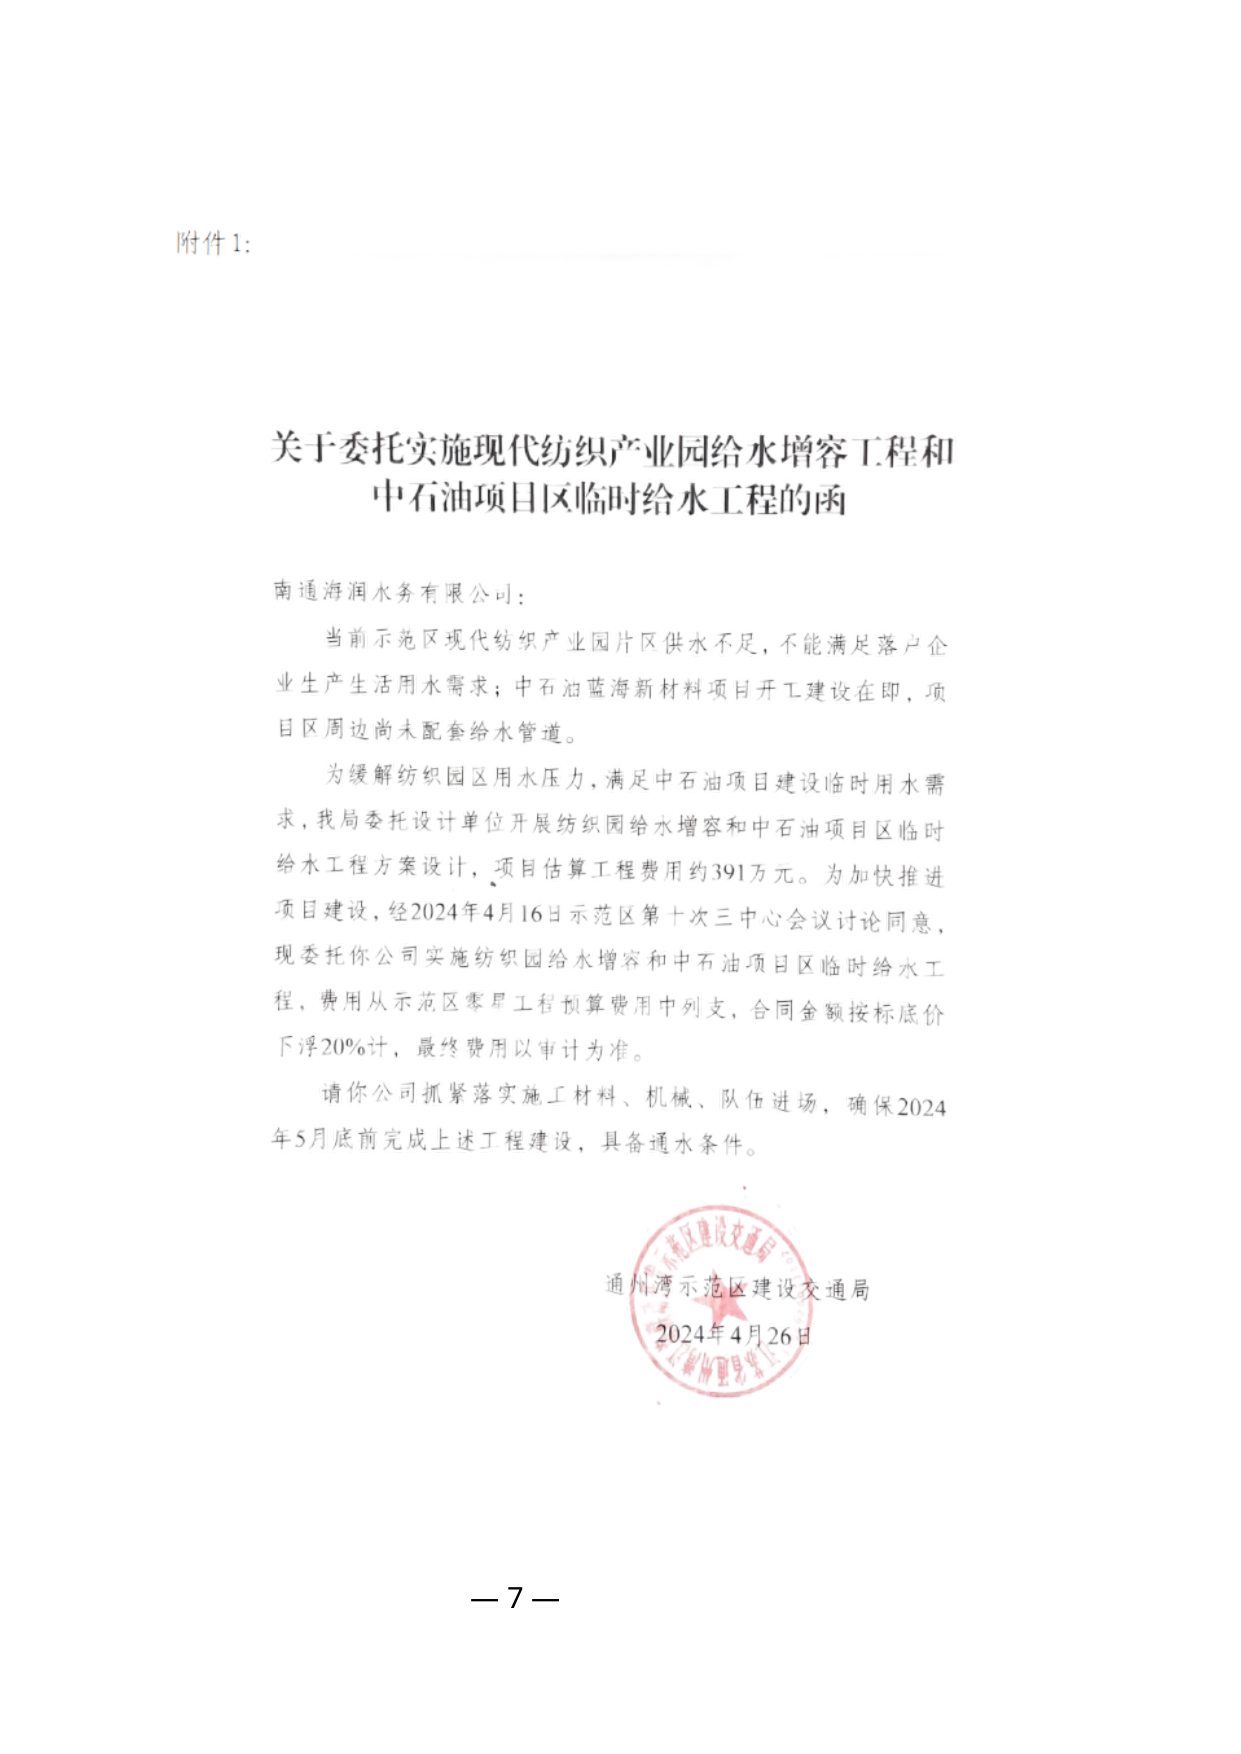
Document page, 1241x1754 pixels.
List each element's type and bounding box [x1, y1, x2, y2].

picture [159, 210, 1081, 1449]
